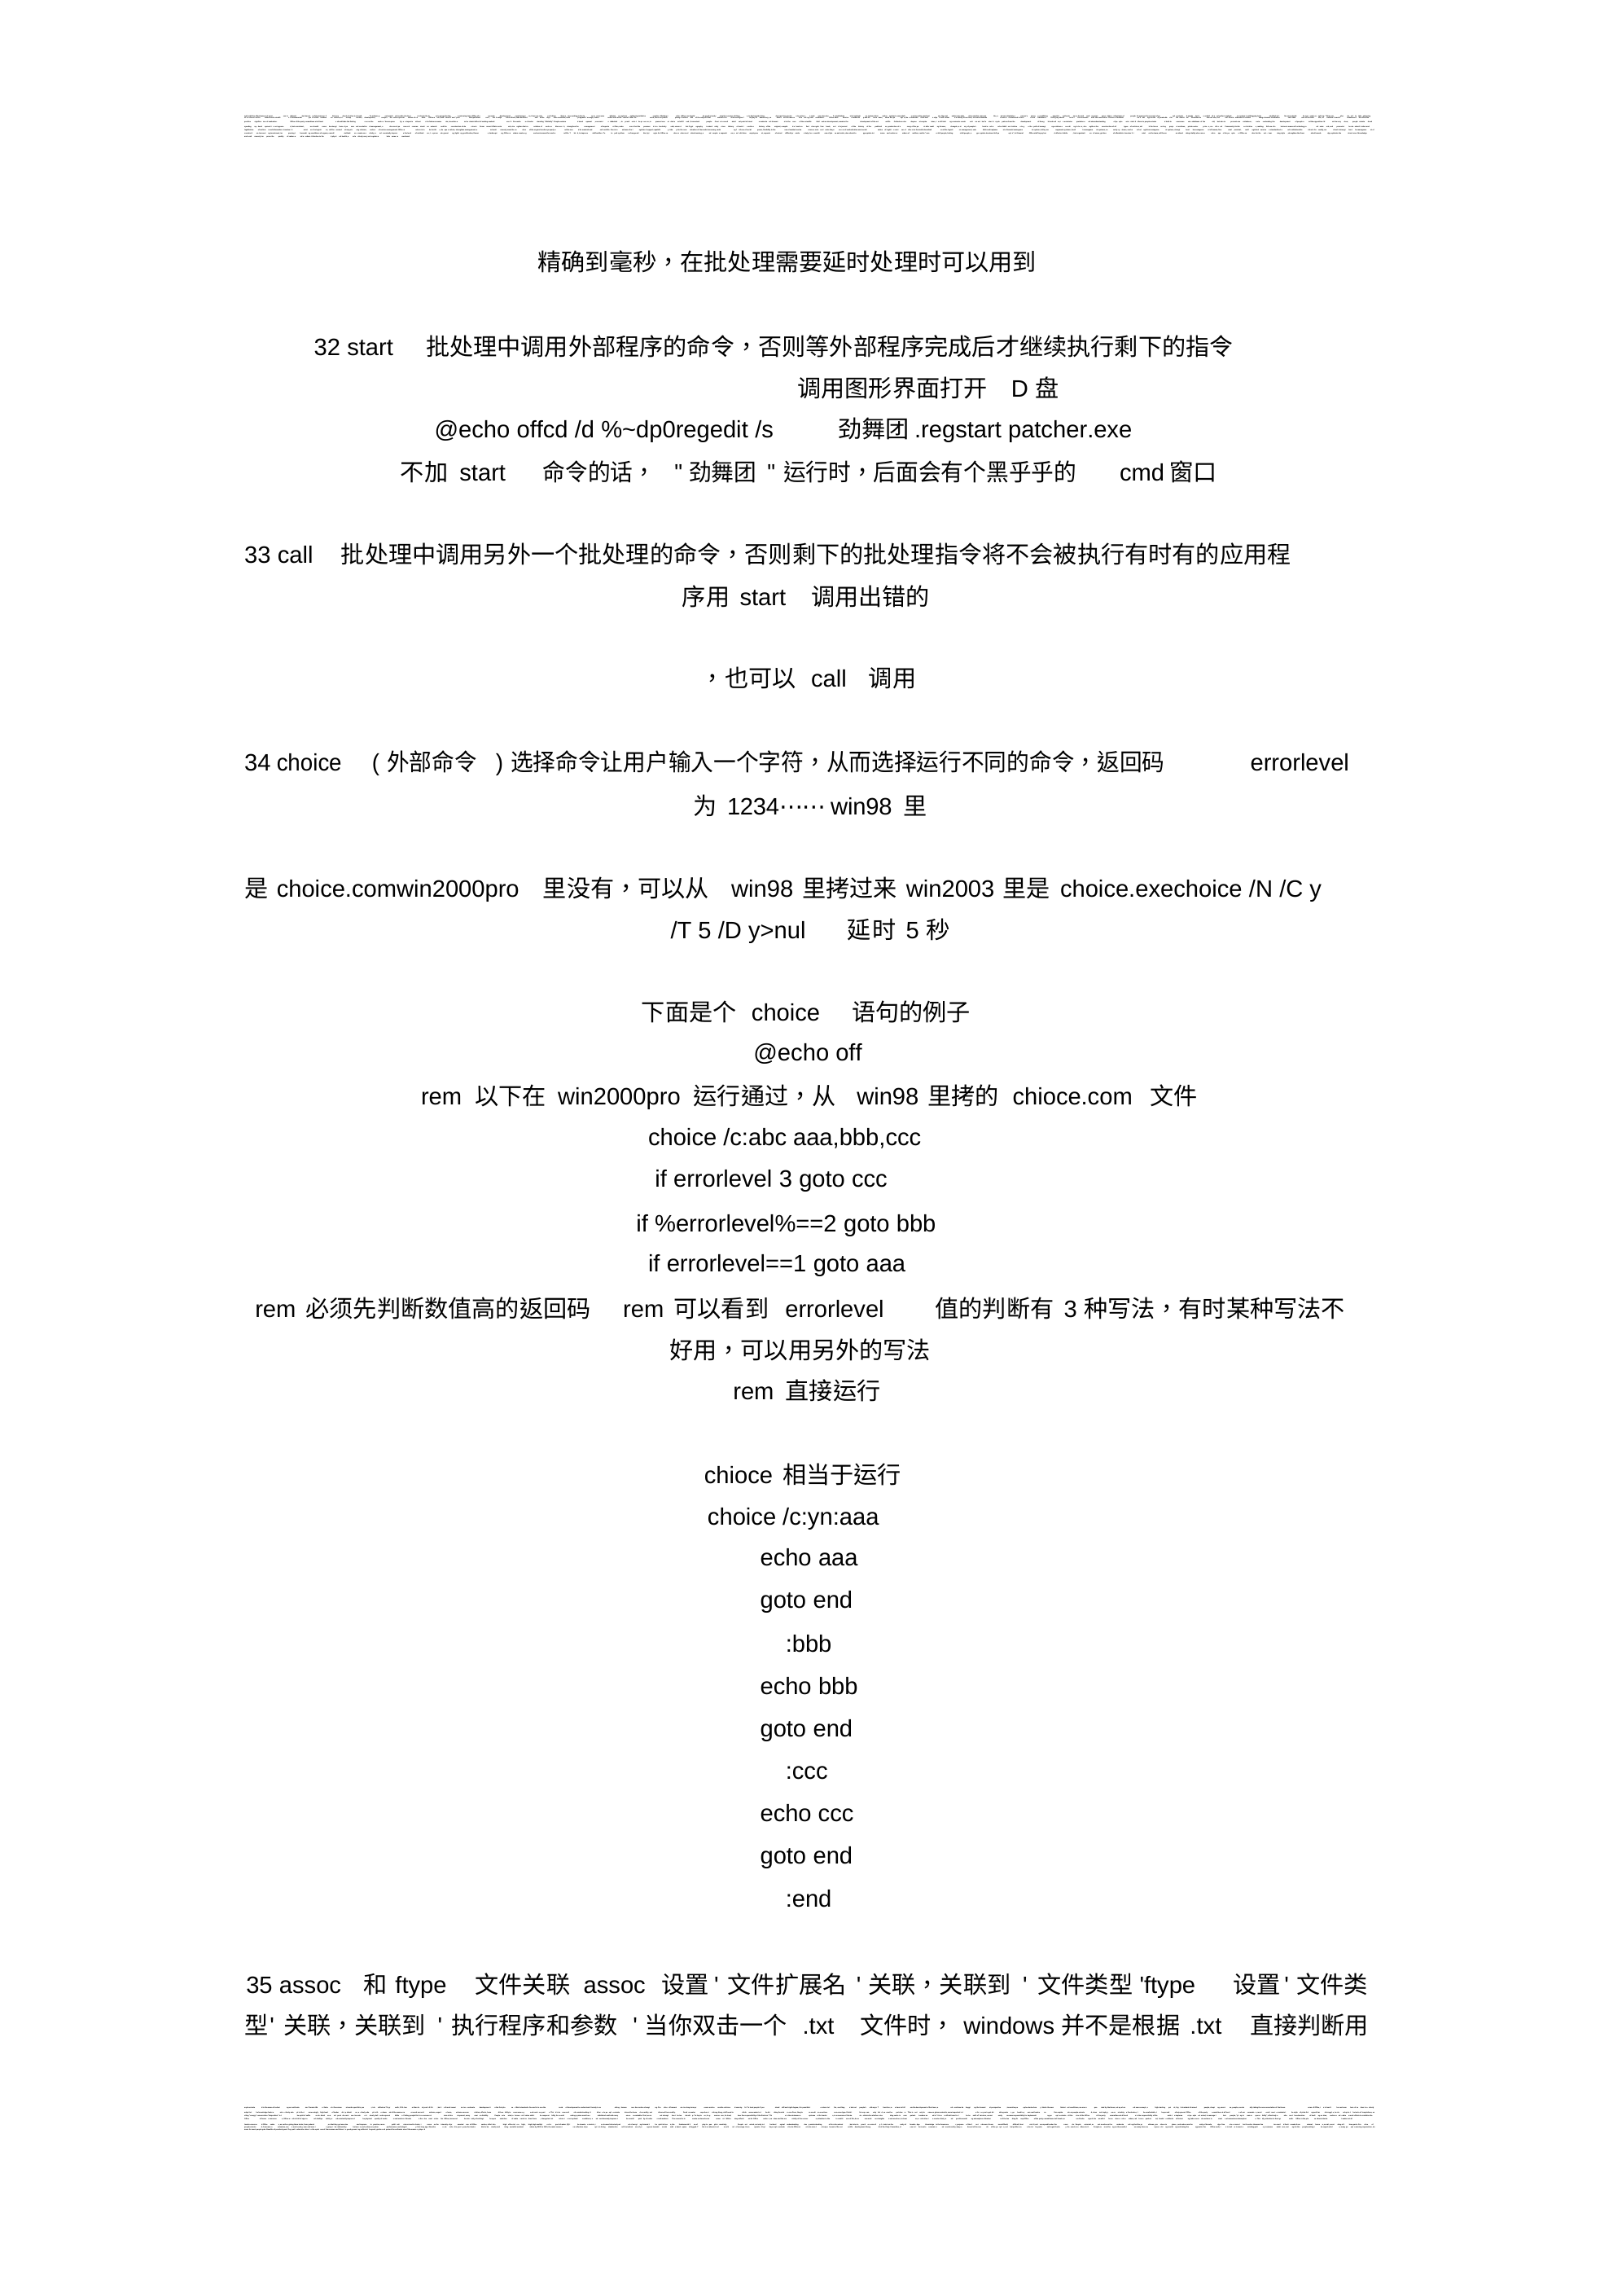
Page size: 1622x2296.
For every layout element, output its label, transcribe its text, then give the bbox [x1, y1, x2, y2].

text :ccc echo ccc goto end [760, 1757, 856, 1869]
list call 批处理中调用另外一个批处理的命令，否则剩下的批处理指令将不会被执行有时有的应用程 [244, 538, 1400, 569]
text choice /c:yn:aaa [708, 1503, 1400, 1530]
text ，也可以 call 调用 [234, 661, 1383, 694]
text rem 必须先判断数值高的返回码 rem 可以看到 errorlevel 值的判断有 3 种写法，有时某种写法不好用，可以用另外的写法 [251, 1292, 1348, 1366]
text rem 直接运行 [234, 1375, 1379, 1406]
list choice ( 外部命令 ) 选择命令让用户输入一个字符，从而选择运行不同的命令，返回码 errorlevel [244, 746, 1400, 778]
text 下面是个 choice 语句的例子 [234, 996, 1378, 1028]
text 序用 start 调用出错的 [234, 581, 1378, 612]
text /T 5 /D y>nul 延时 5 秒 [234, 913, 1386, 946]
text 是 choice.comwin2000pro 里没有，可以从 win98 里拷过来 win2003 里是 choice.exechoice /N /C y [244, 871, 1400, 904]
text 调用图形界面打开 D 盘@echo offcd /d %~dp0regedit /s 劲舞团.regstart patcher.exe [434, 371, 1133, 445]
text 32 start 批处理中调用外部程序的命令，否则等外部程序完成后才继续执行剩下的指令 [313, 330, 1400, 362]
text echo aaa goto end [760, 1543, 858, 1613]
text @echo off [234, 1038, 1381, 1066]
text if %errorlevel%==2 goto bbb if errorlevel==1 goto aaa [636, 1209, 944, 1277]
text rem 以下在 win2000pro 运行通过，从 win98 里拷的 chioce.com 文件 [234, 1080, 1384, 1112]
text 不加 start 命令的话， " 劲舞团 " 运行时，后面会有个黑乎乎的 cmd窗口 [234, 454, 1383, 487]
text 为 1234⋯⋯ win98 里 [234, 789, 1386, 821]
list assoc 和 ftype 文件关联 assoc 设置' 文件扩展名 ' 关联，关联到 ' 文件类型 'ftype 设置' 文件类型' 关联，关联到 ' 执行程序和参数 ' 当你双击一个 .txt 文件时， windows 并不是根据 .txt 直接判断用 [244, 1968, 1369, 2041]
text :end [785, 1884, 1400, 1912]
text :bbb echo bbb goto end [760, 1630, 858, 1742]
text chioce 相当于运行 [704, 1458, 1400, 1490]
text 精确到毫秒，在批处理需要延时处理时可以用到 [537, 246, 1400, 278]
text choice /c:abc aaa,bbb,ccc if errorlevel 3 goto ccc [648, 1122, 923, 1192]
